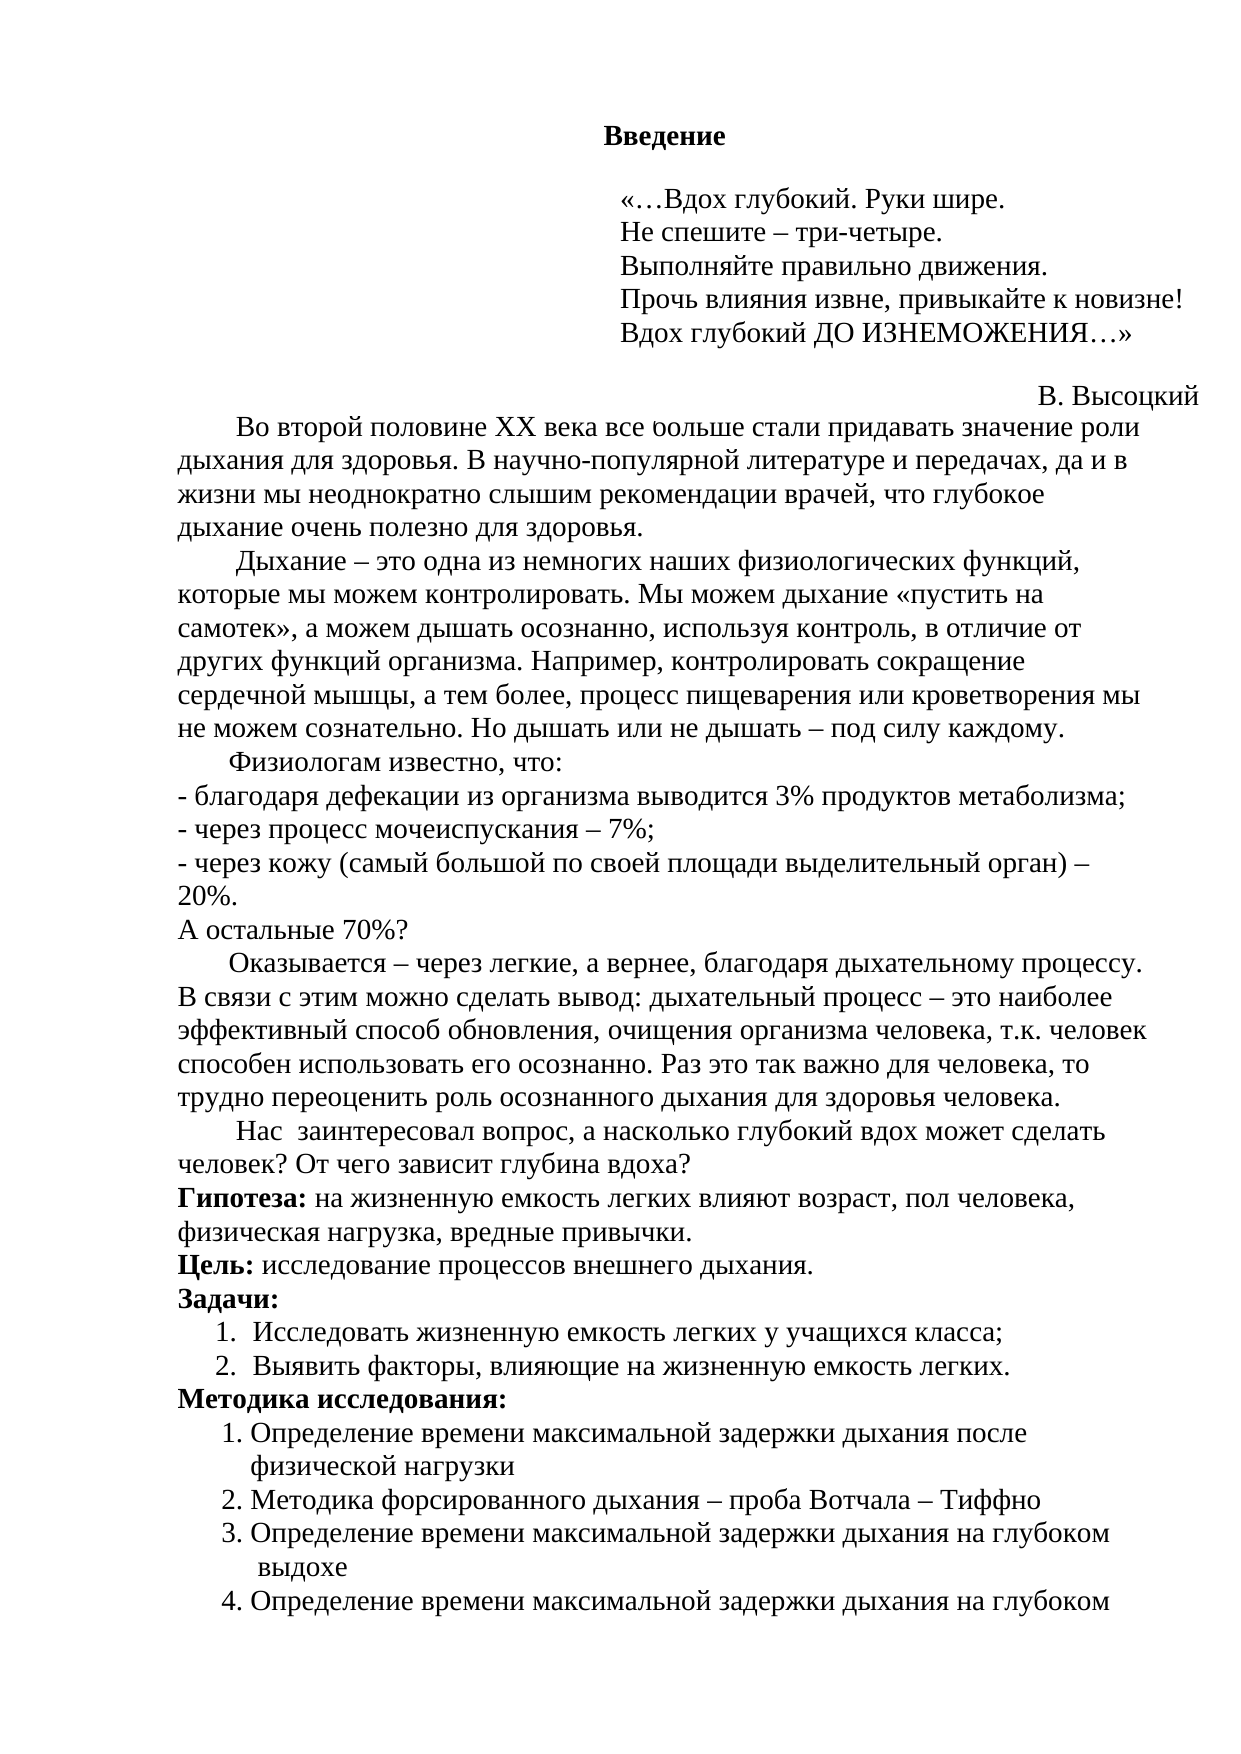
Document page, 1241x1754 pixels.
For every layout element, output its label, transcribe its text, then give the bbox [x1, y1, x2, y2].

text Нас заинтересовал вопрос, а насколько глубокий вдох может сделать человек? От чего зависит глубина вдоха? [177, 1113, 1152, 1180]
text Дыхание – это одна из немногих наших физиологических функций, которые мы можем контролировать. Мы можем дыхание «пустить на самотек», а можем дышать осознанно, используя контроль, в отличие от других функций организма. Например, контролировать сокращение сердечной мышцы, а тем более, процесс пищеварения или кроветворения мы не можем сознательно. Но дышать или не дышать – под силу каждому. [177, 543, 1152, 744]
text Методика исследования: [177, 1381, 1152, 1415]
text Во второй половине ХХ века все больше стали придавать значение роли дыхания для здоровья. В научно-популярной литературе и передачах, да и в жизни мы неоднократно слышим рекомендации врачей, что глубокое дыхание очень полезно для здоровья. [177, 409, 1152, 543]
text А остальные 70%? [177, 912, 1152, 945]
text 2. Методика форсированного дыхания – проба Вотчала – Тиффно [177, 1482, 1152, 1516]
list Исследовать жизненную емкость легких у учащихся класса; [215, 1314, 1152, 1348]
text Оказывается – через легкие, а вернее, благодаря дыхательному процессу. В связи с этим можно сделать вывод: дыхательный процесс – это наиболее эффективный способ обновления, очищения организма человека, т.к. человек способен использовать его осознанно. Раз это так важно для человека, то трудно переоценить роль осознанного дыхания для здоровья человека. [177, 945, 1152, 1113]
text Цель: исследование процессов внешнего дыхания. [177, 1247, 1152, 1281]
list Выявить факторы, влияющие на жизненную емкость легких. [215, 1348, 1152, 1381]
text Физиологам известно, что: - благодаря дефекации из организма выводится 3% продуктов метаболизма; - через процесс мочеиспускания – 7%; - через кожу (самый большой по своей площади выделительный орган) – 20%. [177, 744, 1152, 912]
text 1. Определение времени максимальной задержки дыхания после [177, 1415, 1152, 1448]
text Гипотеза: на жизненную емкость легких влияют возраст, пол человека, физическая нагрузка, вредные привычки. [177, 1180, 1152, 1247]
text 3. Определение времени максимальной задержки дыхания на глубоком [177, 1516, 1152, 1549]
text физической нагрузки [177, 1448, 1152, 1482]
text 4. Определение времени максимальной задержки дыхания на глубоком [177, 1583, 1152, 1616]
text выдохе [177, 1549, 1152, 1583]
text Задачи: [177, 1281, 1152, 1314]
text Введение [177, 118, 1152, 152]
